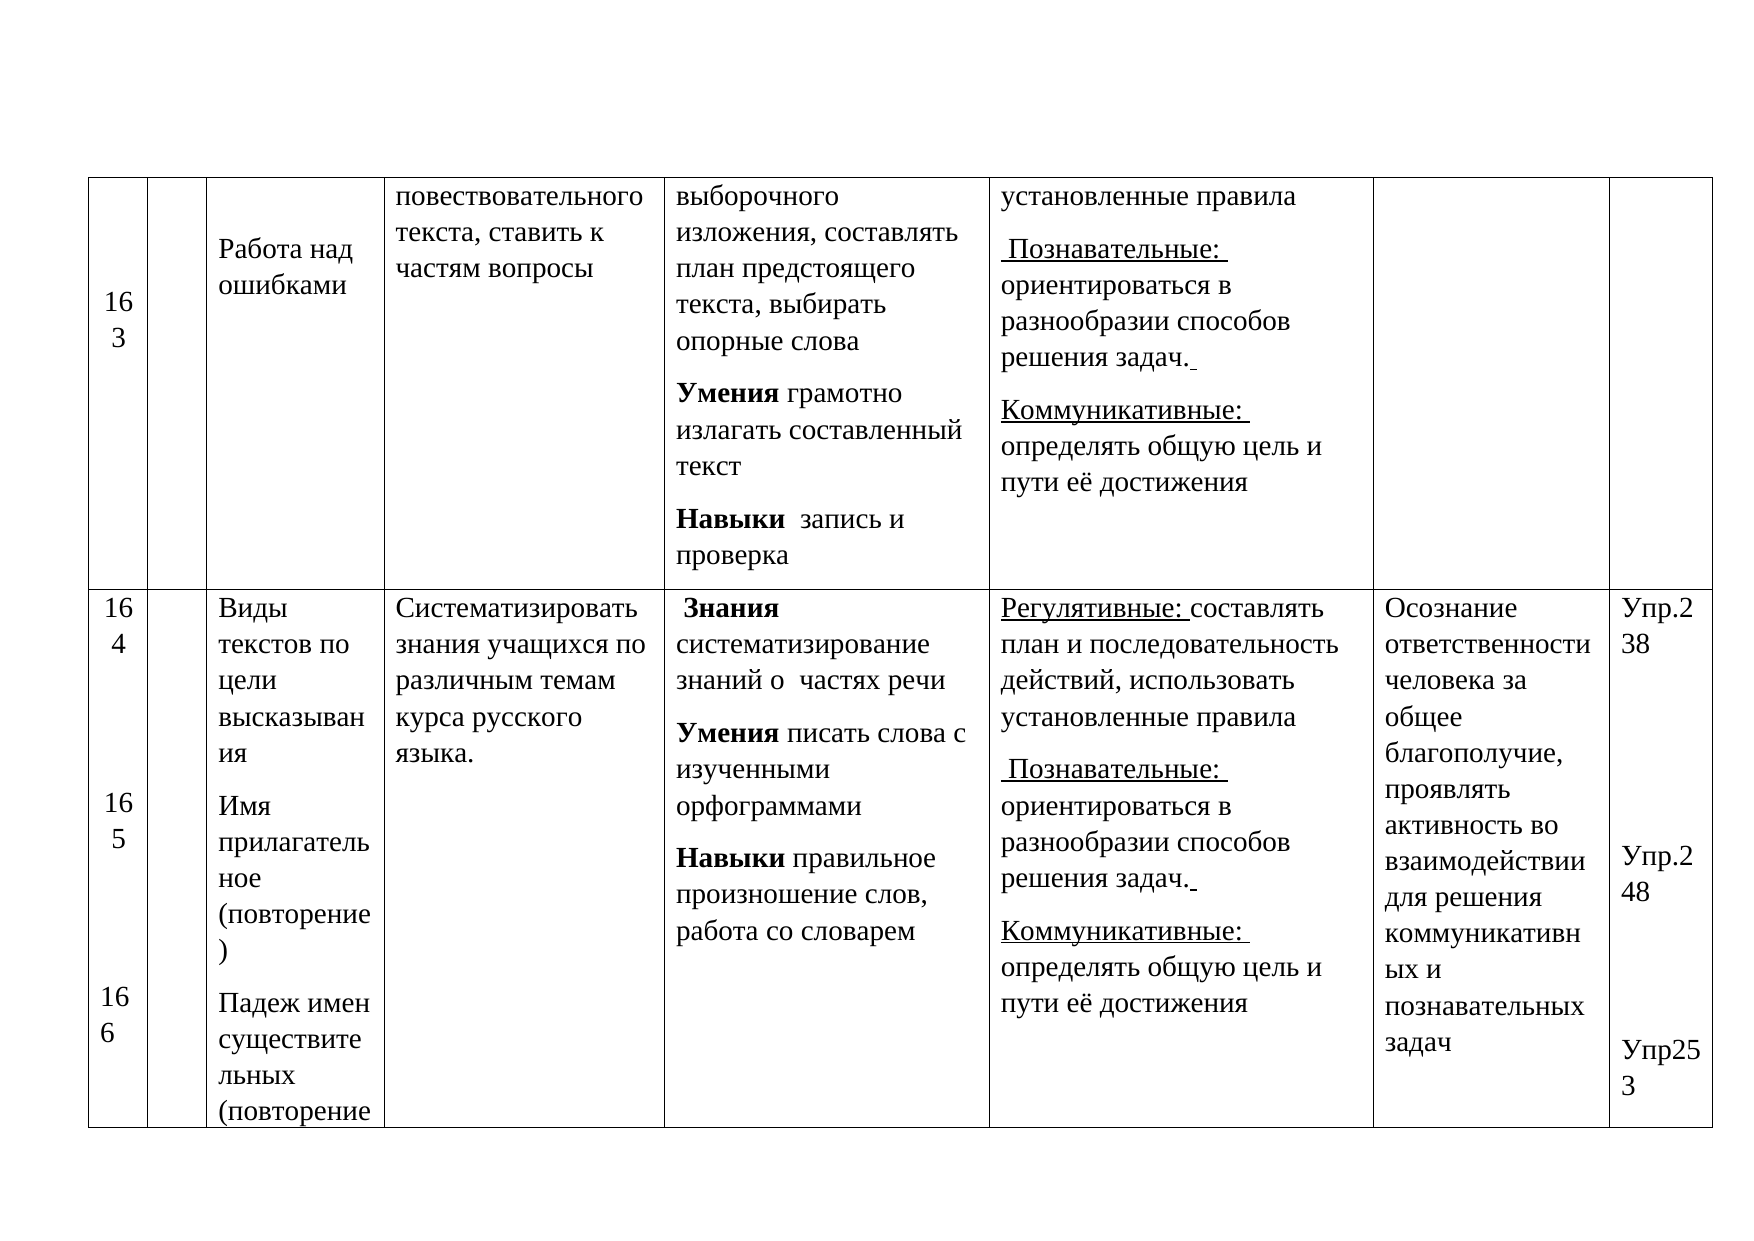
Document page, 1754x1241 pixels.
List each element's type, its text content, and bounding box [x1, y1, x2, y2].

table_cell [148, 178, 206, 589]
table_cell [990, 590, 1373, 1127]
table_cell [1374, 178, 1609, 589]
table_cell 162 163 [89, 178, 147, 589]
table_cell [207, 178, 384, 589]
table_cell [385, 590, 664, 1127]
table_cell [148, 590, 206, 1127]
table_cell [1610, 590, 1712, 1127]
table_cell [385, 178, 664, 589]
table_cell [990, 178, 1373, 589]
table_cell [1374, 590, 1609, 1127]
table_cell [207, 590, 384, 1127]
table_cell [665, 590, 989, 1127]
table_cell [665, 178, 989, 589]
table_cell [89, 590, 147, 1127]
table_cell [1610, 178, 1712, 589]
